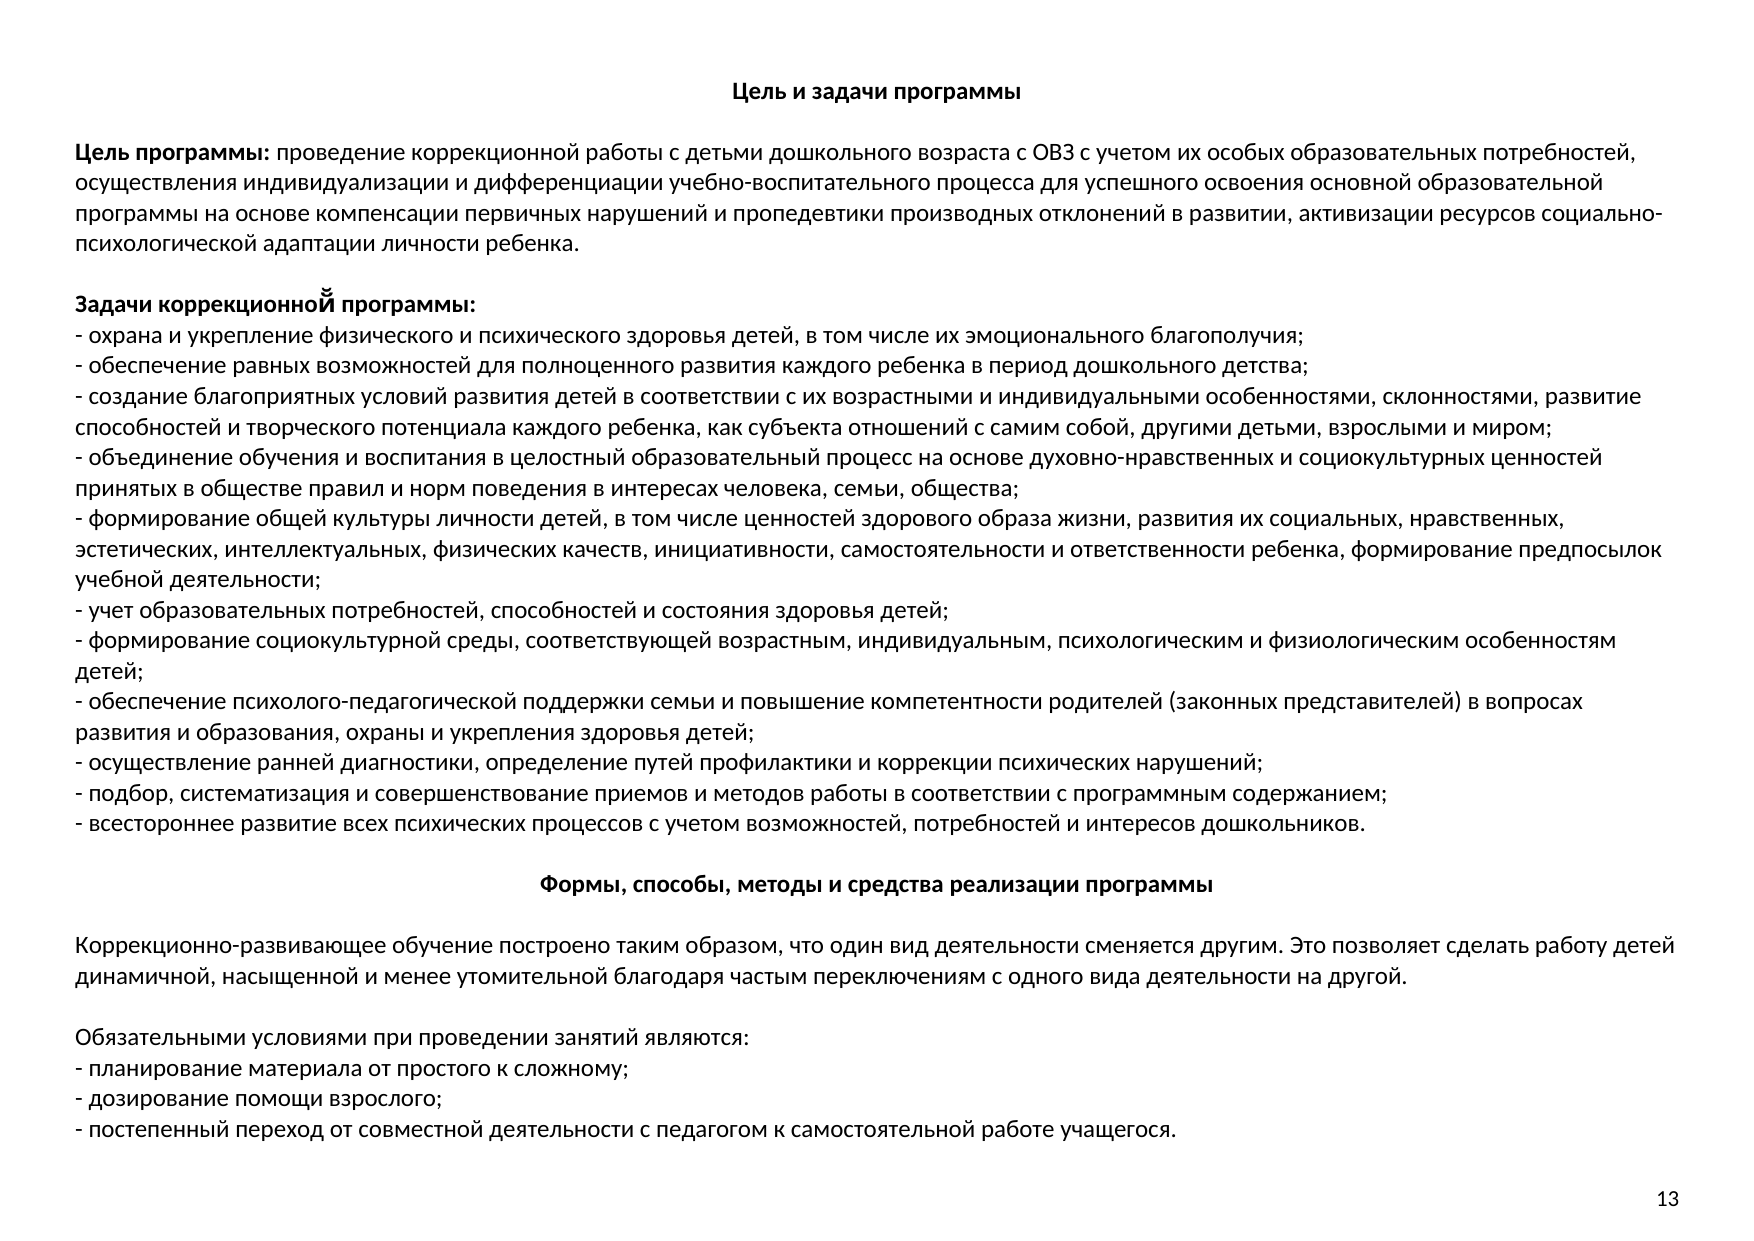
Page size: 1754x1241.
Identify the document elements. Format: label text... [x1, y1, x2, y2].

text - формирование социокультурной среды, соответствующей возрастным, индивидуальным, психологическим и физиологическим особенностям детей; [75, 624, 1679, 685]
text - охрана и укрепление физического и психического здоровья детей, в том числе их эмоционального благополучия; [75, 319, 1679, 350]
text - объединение обучения и воспитания в целостный образовательный процесс на основе духовно-нравственных и социокультурных ценностей принятых в обществе правил и норм поведения в интересах человека, семьи, общества; [75, 441, 1679, 502]
text - планирование материала от простого к сложному; [75, 1052, 1679, 1082]
text - формирование общей культуры личности детей, в том числе ценностей здорового образа жизни, развития их социальных, нравственных, эстетических, интеллектуальных, физических качеств, инициативности, самостоятельности и ответственности ребенка, формирование предпосылок учебной деятельности; [75, 502, 1679, 594]
text Цель и задачи программы [75, 75, 1679, 106]
text - дозирование помощи взрослого; [75, 1082, 1679, 1113]
text - обеспечение равных возможностей для полноценного развития каждого ребенка в период дошкольного детства; [75, 350, 1679, 380]
text - всестороннее развитие всех психических процессов с учетом возможностей, потребностей и интересов дошкольников. [75, 807, 1679, 838]
text - учет образовательных потребностей, способностей и состояния здоровья детей; [75, 594, 1679, 624]
text Цель программы: проведение коррекционной работы с детьми дошкольного возраста с ОВЗ с учетом их особых образовательных потребностей, осуществления индивидуализации и дифференциации учебно-воспитательного процесса для успешного освоения основной образовательной программы на основе компенсации первичных нарушений и пропедевтики производных отклонений в развитии, активизации ресурсов социально-психологической адаптации личности ребенка. [75, 136, 1679, 258]
text - подбор, систематизация и совершенствование приемов и методов работы в соответствии с программным содержанием; [75, 777, 1679, 807]
text - создание благоприятных условий развития детей в соответствии с их возрастными и индивидуальными особенностями, склонностями, развитие способностей и творческого потенциала каждого ребенка, как субъекта отношений с самим собой, другими детьми, взрослыми и миром; [75, 380, 1679, 441]
text - обеспечение психолого-педагогической поддержки семьи и повышение компетентности родителей (законных представителей) в вопросах развития и образования, охраны и укрепления здоровья детей; [75, 685, 1679, 746]
text - постепенный переход от совместной деятельности с педагогом к самостоятельной работе учащегося. [75, 1113, 1679, 1143]
text Задачи коррекционной̆ программы: [75, 289, 1679, 319]
text Обязательными условиями при проведении занятий являются: [75, 1021, 1679, 1052]
text Формы, способы, методы и средства реализации программы [75, 868, 1679, 899]
text - осуществление ранней диагностики, определение путей профилактики и коррекции психических нарушений; [75, 746, 1679, 777]
text Коррекционно-развивающее обучение построено таким образом, что один вид деятельности сменяется другим. Это позволяет сделать работу детей динамичной, насыщенной и менее утомительной благодаря частым переключениям с одного вида деятельности на другой. [75, 929, 1679, 991]
